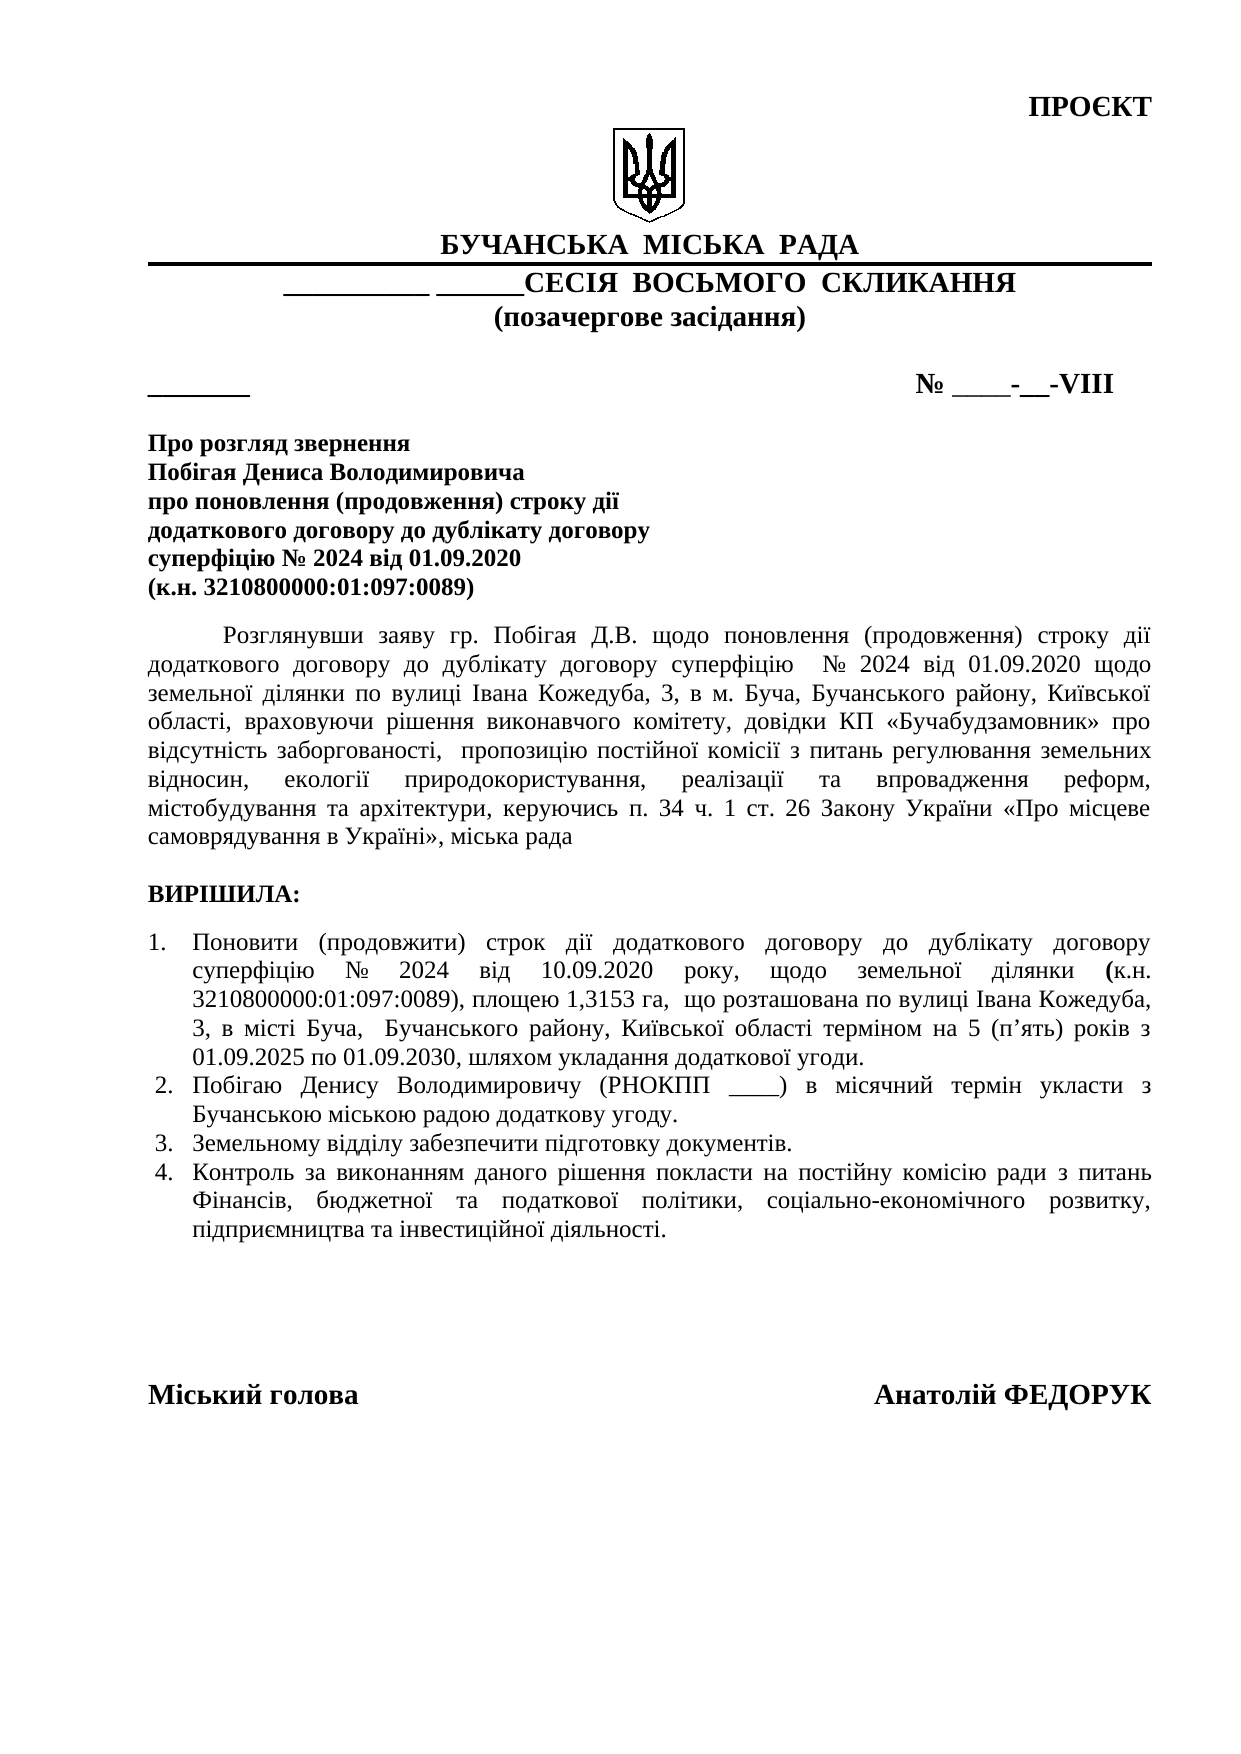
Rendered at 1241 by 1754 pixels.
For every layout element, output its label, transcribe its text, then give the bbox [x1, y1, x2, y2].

text суперфіцію № 2024 від 01.09.2020 [148, 543, 1152, 572]
text __________ ______СЕСІЯ ВОСЬМОГО СКЛИКАННЯ [148, 266, 1152, 299]
text _______ № ____-__-VІІІ [148, 366, 1152, 400]
text (к.н. 3210800000:01:097:0089) [148, 572, 1152, 601]
list Земельному відділу забезпечити підготовку документів. [154, 1128, 1152, 1157]
text про поновлення (продовження) строку дії додаткового договору до дублікату договору [148, 486, 1152, 543]
text БУЧАНСЬКА МІСЬКА РАДА [148, 227, 1152, 262]
list Контроль за виконанням даного рішення покласти на постійну комісію ради з питань Фінансів, бюджетної та податкової політики, соціально-економічного розвитку, підприємництва та інвестиційної діяльності. [154, 1157, 1152, 1243]
text Побігая Дениса Володимировича [148, 457, 1152, 486]
text Міський голова Анатолій ФЕДОРУК [148, 1377, 1152, 1411]
list Побігаю Денису Володимировичу (РНОКПП ____) в місячний термін укласти з Бучанською міською радою додаткову угоду. [154, 1071, 1152, 1128]
text Розглянувши заяву гр. Побігая Д.В. щодо поновлення (продовження) строку дії додаткового договору до дублікату договору суперфіцію № 2024 від 01.09.2020 щодо земельної ділянки по вулиці Івана Кожедуба, 3, в м. Буча, Бучанського району, Київської області, враховуючи рішення виконавчого комітету, довідки КП «Бучабудзамовник» про відсутність заборгованості, пропозицію постійної комісії з питань регулювання земельних відносин, екології природокористування, реалізації та впровадження реформ, містобудування та архітектури, керуючись п. 34 ч. 1 ст. 26 Закону України «Про місцеве самоврядування в Україні», міська рада [148, 620, 1152, 850]
text (позачергове засідання) [148, 299, 1152, 333]
list Поновити (продовжити) строк дії додаткового договору до дублікату договору суперфіцію № 2024 від 10.09.2020 року, щодо земельної ділянки (к.н. 3210800000:01:097:0089), площею 1,3153 га, що розташована по вулиці Івана Кожедуба, 3, в місті Буча, Бучанського району, Київської області терміном на 5 (п’ять) років з 01.09.2025 по 01.09.2030, шляхом укладання додаткової угоди. [148, 927, 1152, 1071]
text ПРОЄКТ [148, 89, 1152, 122]
text ВИРІШИЛА: [148, 879, 1152, 908]
text Про розгляд звернення [148, 428, 1152, 457]
